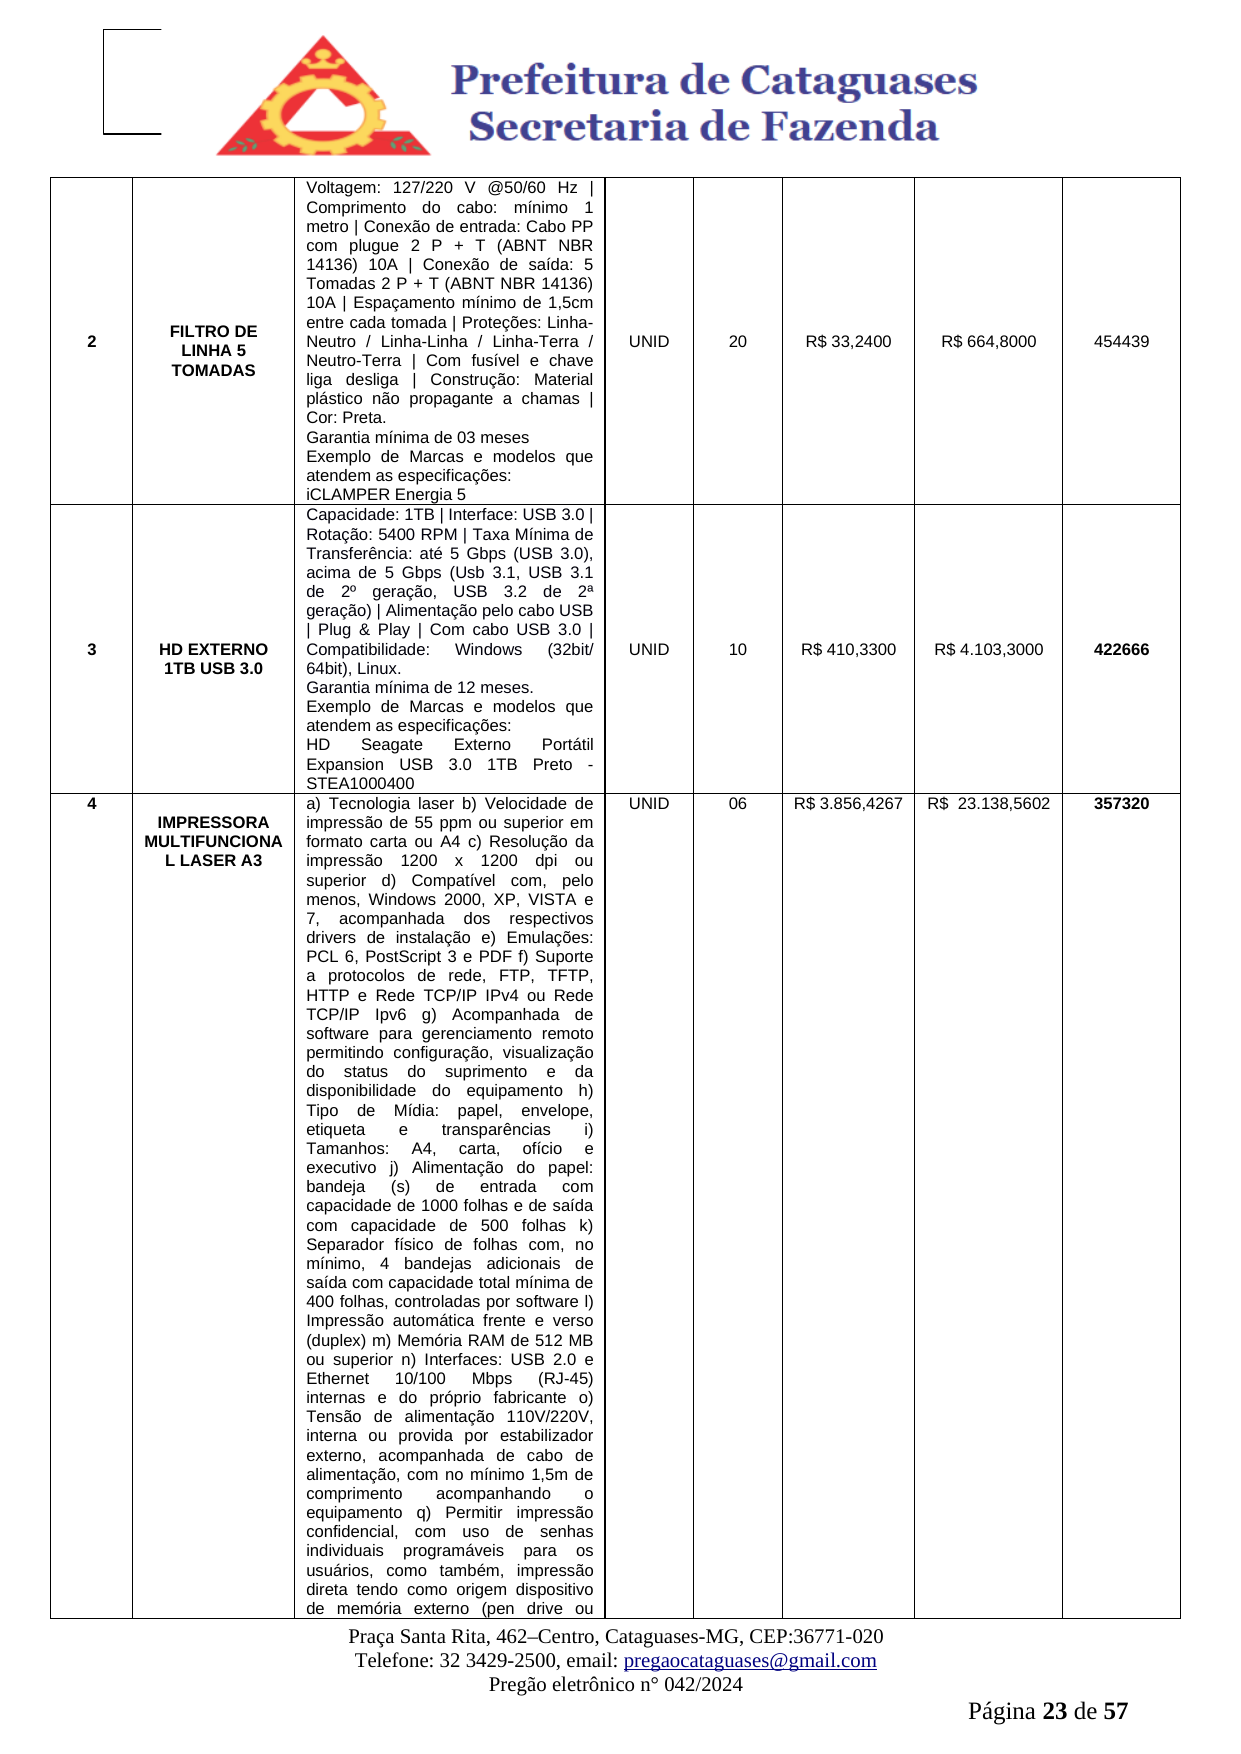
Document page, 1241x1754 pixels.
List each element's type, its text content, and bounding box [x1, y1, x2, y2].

table_cell R$ 664,8000 [915, 178, 1062, 504]
table_cell 454439 [1063, 178, 1180, 504]
table_cell 10 [694, 505, 782, 793]
table_cell R$ 23.138,5602 [915, 794, 1062, 1618]
table_cell R$ 3.856,4267 [783, 794, 914, 1618]
table_cell 422666 [1063, 505, 1180, 793]
picture [161, 29, 1071, 177]
table_cell IMPRESSORA MULTIFUNCIONAL LASER A3 [133, 794, 294, 1618]
table_cell 20 [694, 178, 782, 504]
table_cell 4 [51, 794, 132, 1618]
table_cell 3 [51, 505, 132, 793]
table_cell UNID [606, 178, 693, 504]
table_cell HD EXTERNO 1TB USB 3.0 [133, 505, 294, 793]
table_cell R$ 33,2400 [783, 178, 914, 504]
table_cell R$ 4.103,3000 [915, 505, 1062, 793]
table_cell Voltagem: 127/220 V @50/60 Hz | Comprimento do cabo: mínimo 1 metro | Conexão de entrada: Cabo PP com plugue 2 P + T (ABNT NBR 14136) 10A | Conexão de saída: 5 Tomadas 2 P + T (ABNT NBR 14136) 10A | Espaçamento mínimo de 1,5cm entre cada tomada | Proteções: Linha-Neutro / Linha-Linha / Linha-Terra / Neutro-Terra | Com fusível e chave liga desliga | Construção: Material plástico não propagante a chamas | Cor: Preta. Garantia mínima de 03 meses Exemplo de Marcas e modelos que atendem as especificações: iCLAMPER Energia 5 [295, 178, 604, 504]
table_cell 2 [51, 178, 132, 504]
table_cell 06 [694, 794, 782, 1618]
table_cell Capacidade: 1TB | Interface: USB 3.0 | Rotação: 5400 RPM | Taxa Mínima de Transferência: até 5 Gbps (USB 3.0), acima de 5 Gbps (Usb 3.1, USB 3.1 de 2º geração, USB 3.2 de 2ª geração) | Alimentação pelo cabo USB | Plug & Play | Com cabo USB 3.0 | Compatibilidade: Windows (32bit/ 64bit), Linux. Garantia mínima de 12 meses. Exemplo de Marcas e modelos que atendem as especificações: HD Seagate Externo Portátil Expansion USB 3.0 1TB Preto - STEA1000400 [295, 505, 604, 793]
table_cell FILTRO DE LINHA 5 TOMADAS [133, 178, 294, 504]
table_cell R$ 410,3300 [783, 505, 914, 793]
table_cell 357320 [1063, 794, 1180, 1618]
table_cell UNID [606, 505, 693, 793]
table_cell UNID [606, 794, 693, 1618]
